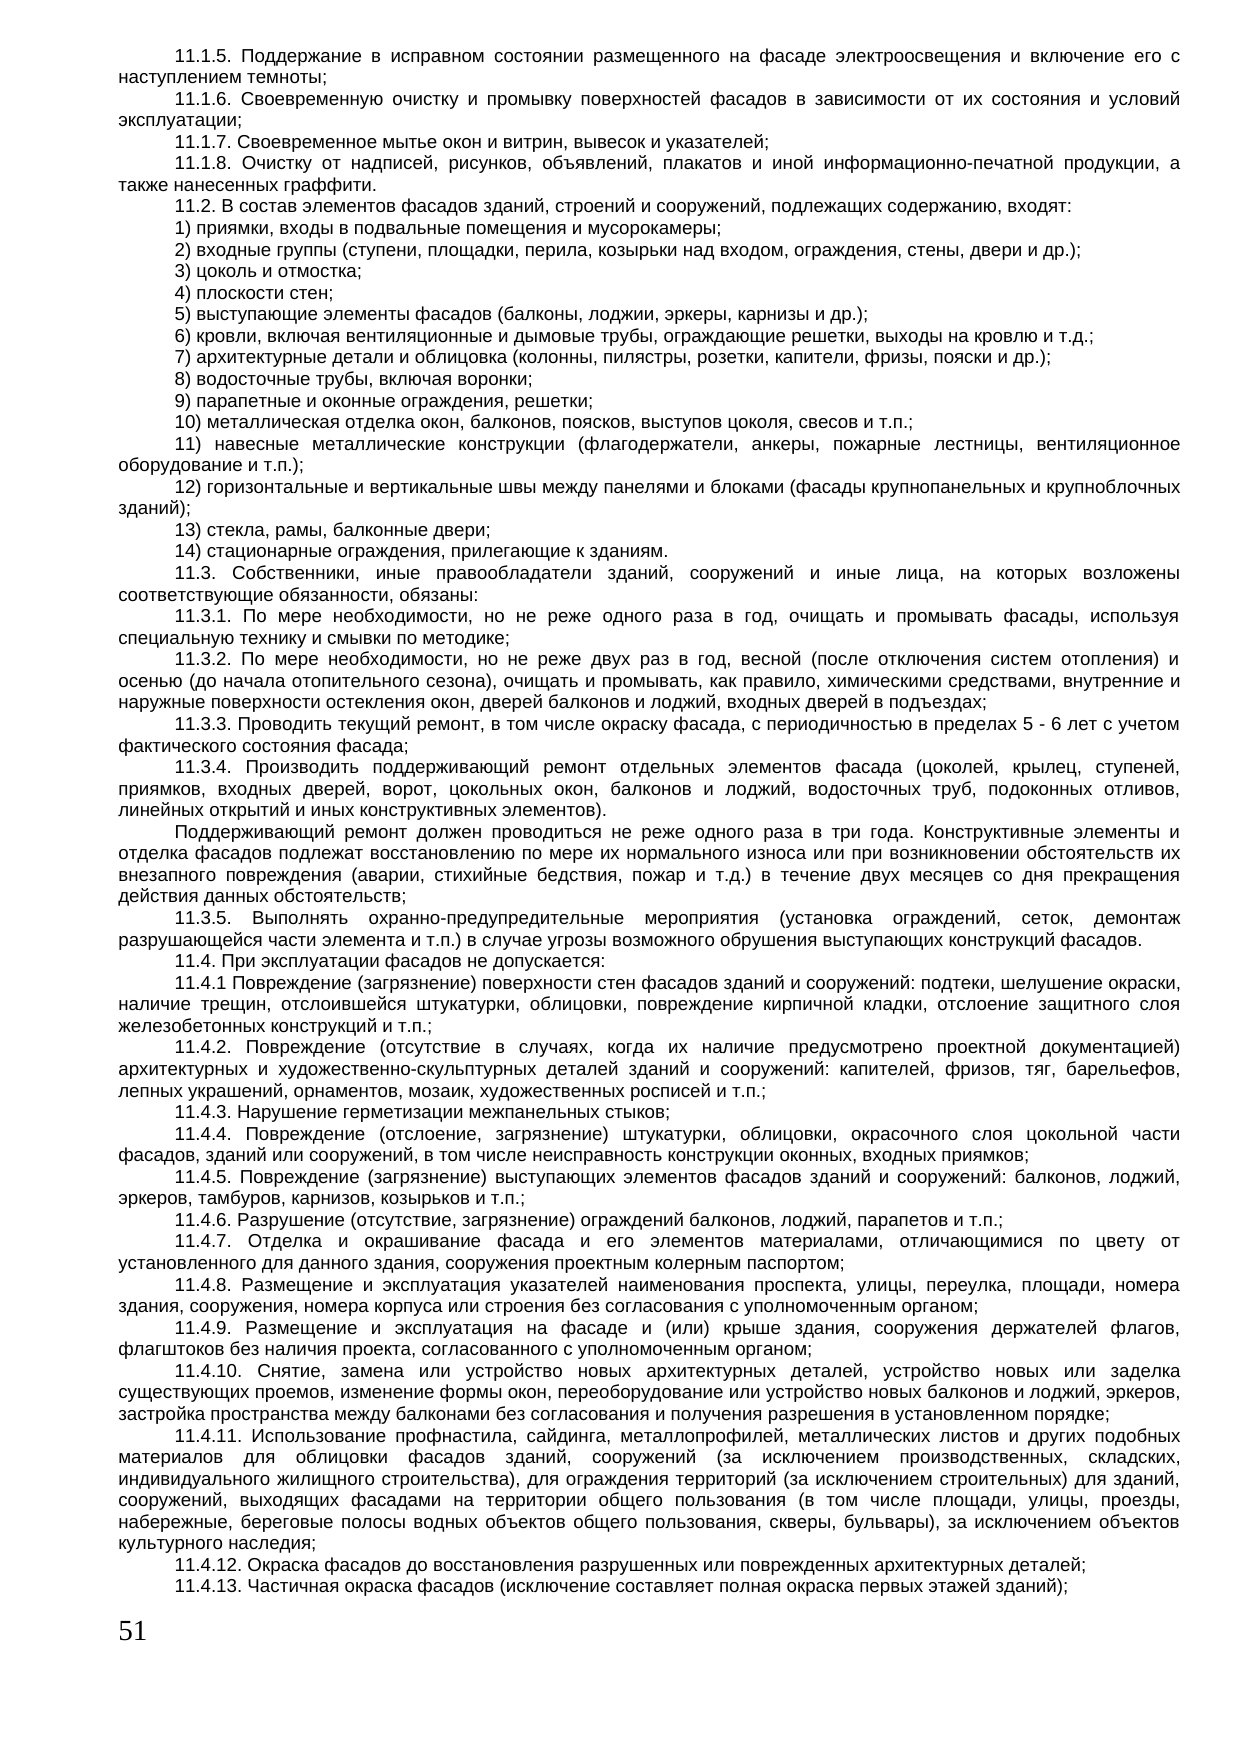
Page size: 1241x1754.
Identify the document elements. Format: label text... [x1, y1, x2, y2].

text 6) кровли, включая вентиляционные и дымовые трубы, ограждающие решетки, выходы на кровлю и т.д.; [118, 325, 1181, 346]
text 2) входные группы (ступени, площадки, перила, козырьки над входом, ограждения, стены, двери и др.); [118, 238, 1181, 260]
text 5) выступающие элементы фасадов (балконы, лоджии, эркеры, карнизы и др.); [118, 303, 1181, 325]
text 9) парапетные и оконные ограждения, решетки; [118, 389, 1181, 411]
text 11.1.7. Своевременное мытье окон и витрин, вывесок и указателей; [118, 131, 1181, 152]
text 11.4.5. Повреждение (загрязнение) выступающих элементов фасадов зданий и сооружений: балконов, лоджий, эркеров, тамбуров, карнизов, козырьков и т.п.; [118, 1166, 1181, 1209]
text 11.3. Собственники, иные правообладатели зданий, сооружений и иные лица, на которых возложены соответствующие обязанности, обязаны: [118, 562, 1181, 605]
text 11.4.10. Снятие, замена или устройство новых архитектурных деталей, устройство новых или заделка существующих проемов, изменение формы окон, переоборудование или устройство новых балконов и лоджий, эркеров, застройка пространства между балконами без согласования и получения разрешения в установленном порядке; [118, 1360, 1181, 1424]
text 11.2. В состав элементов фасадов зданий, строений и сооружений, подлежащих содержанию, входят: [118, 195, 1181, 217]
text 11.4.12. Окраска фасадов до восстановления разрушенных или поврежденных архитектурных деталей; [118, 1554, 1181, 1575]
text 11.4.6. Разрушение (отсутствие, загрязнение) ограждений балконов, лоджий, парапетов и т.п.; [118, 1209, 1181, 1230]
text 11.3.5. Выполнять охранно-предупредительные мероприятия (установка ограждений, сеток, демонтаж разрушающейся части элемента и т.п.) в случае угрозы возможного обрушения выступающих конструкций фасадов. [118, 907, 1181, 950]
text 13) стекла, рамы, балконные двери; [118, 519, 1181, 540]
text 11.1.8. Очистку от надписей, рисунков, объявлений, плакатов и иной информационно-печатной продукции, а также нанесенных граффити. [118, 152, 1181, 195]
text 11.4.8. Размещение и эксплуатация указателей наименования проспекта, улицы, переулка, площади, номера здания, сооружения, номера корпуса или строения без согласования с уполномоченным органом; [118, 1273, 1181, 1317]
text 11.4.11. Использование профнастила, сайдинга, металлопрофилей, металлических листов и других подобных материалов для облицовки фасадов зданий, сооружений (за исключением производственных, складских, индивидуального жилищного строительства), для ограждения территорий (за исключением строительных) для зданий, сооружений, выходящих фасадами на территории общего пользования (в том числе площади, улицы, проезды, набережные, береговые полосы водных объектов общего пользования, скверы, бульвары), за исключением объектов культурного наследия; [118, 1424, 1181, 1554]
text 11.3.4. Производить поддерживающий ремонт отдельных элементов фасада (цоколей, крылец, ступеней, приямков, входных дверей, ворот, цокольных окон, балконов и лоджий, водосточных труб, подоконных отливов, линейных открытий и иных конструктивных элементов). [118, 756, 1181, 821]
text 4) плоскости стен; [118, 282, 1181, 303]
text 11.3.1. По мере необходимости, но не реже одного раза в год, очищать и промывать фасады, используя специальную технику и смывки по методике; [118, 605, 1181, 648]
text 11.4.13. Частичная окраска фасадов (исключение составляет полная окраска первых этажей зданий); [118, 1575, 1181, 1597]
text 10) металлическая отделка окон, балконов, поясков, выступов цоколя, свесов и т.п.; [118, 411, 1181, 432]
text 11.4.3. Нарушение герметизации межпанельных стыков; [118, 1101, 1181, 1122]
text 12) горизонтальные и вертикальные швы между панелями и блоками (фасады крупнопанельных и крупноблочных зданий); [118, 476, 1181, 519]
text 8) водосточные трубы, включая воронки; [118, 368, 1181, 389]
text 1) приямки, входы в подвальные помещения и мусорокамеры; [118, 217, 1181, 238]
text 11.3.3. Проводить текущий ремонт, в том числе окраску фасада, с периодичностью в пределах 5 - 6 лет с учетом фактического состояния фасада; [118, 713, 1181, 756]
text 11.4.1 Повреждение (загрязнение) поверхности стен фасадов зданий и сооружений: подтеки, шелушение окраски, наличие трещин, отслоившейся штукатурки, облицовки, повреждение кирпичной кладки, отслоение защитного слоя железобетонных конструкций и т.п.; [118, 972, 1181, 1036]
text 3) цоколь и отмостка; [118, 260, 1181, 282]
text 11.4.7. Отделка и окрашивание фасада и его элементов материалами, отличающимися по цвету от установленного для данного здания, сооружения проектным колерным паспортом; [118, 1230, 1181, 1273]
text 11.1.6. Своевременную очистку и промывку поверхностей фасадов в зависимости от их состояния и условий эксплуатации; [118, 87, 1181, 131]
text 11) навесные металлические конструкции (флагодержатели, анкеры, пожарные лестницы, вентиляционное оборудование и т.п.); [118, 432, 1181, 476]
text 14) стационарные ограждения, прилегающие к зданиям. [118, 540, 1181, 562]
text 11.4.2. Повреждение (отсутствие в случаях, когда их наличие предусмотрено проектной документацией) архитектурных и художественно-скульптурных деталей зданий и сооружений: капителей, фризов, тяг, барельефов, лепных украшений, орнаментов, мозаик, художественных росписей и т.п.; [118, 1036, 1181, 1101]
text 11.4.9. Размещение и эксплуатация на фасаде и (или) крыше здания, сооружения держателей флагов, флагштоков без наличия проекта, согласованного с уполномоченным органом; [118, 1317, 1181, 1360]
text Поддерживающий ремонт должен проводиться не реже одного раза в три года. Конструктивные элементы и отделка фасадов подлежат восстановлению по мере их нормального износа или при возникновении обстоятельств их внезапного повреждения (аварии, стихийные бедствия, пожар и т.д.) в течение двух месяцев со дня прекращения действия данных обстоятельств; [118, 821, 1181, 907]
text 11.4. При эксплуатации фасадов не допускается: [118, 950, 1181, 972]
text 7) архитектурные детали и облицовка (колонны, пилястры, розетки, капители, фризы, пояски и др.); [118, 346, 1181, 368]
text 11.3.2. По мере необходимости, но не реже двух раз в год, весной (после отключения систем отопления) и осенью (до начала отопительного сезона), очищать и промывать, как правило, химическими средствами, внутренние и наружные поверхности остекления окон, дверей балконов и лоджий, входных дверей в подъездах; [118, 648, 1181, 713]
text 11.4.4. Повреждение (отслоение, загрязнение) штукатурки, облицовки, окрасочного слоя цокольной части фасадов, зданий или сооружений, в том числе неисправность конструкции оконных, входных приямков; [118, 1122, 1181, 1166]
text 11.1.5. Поддержание в исправном состоянии размещенного на фасаде электроосвещения и включение его с наступлением темноты; [118, 44, 1181, 87]
